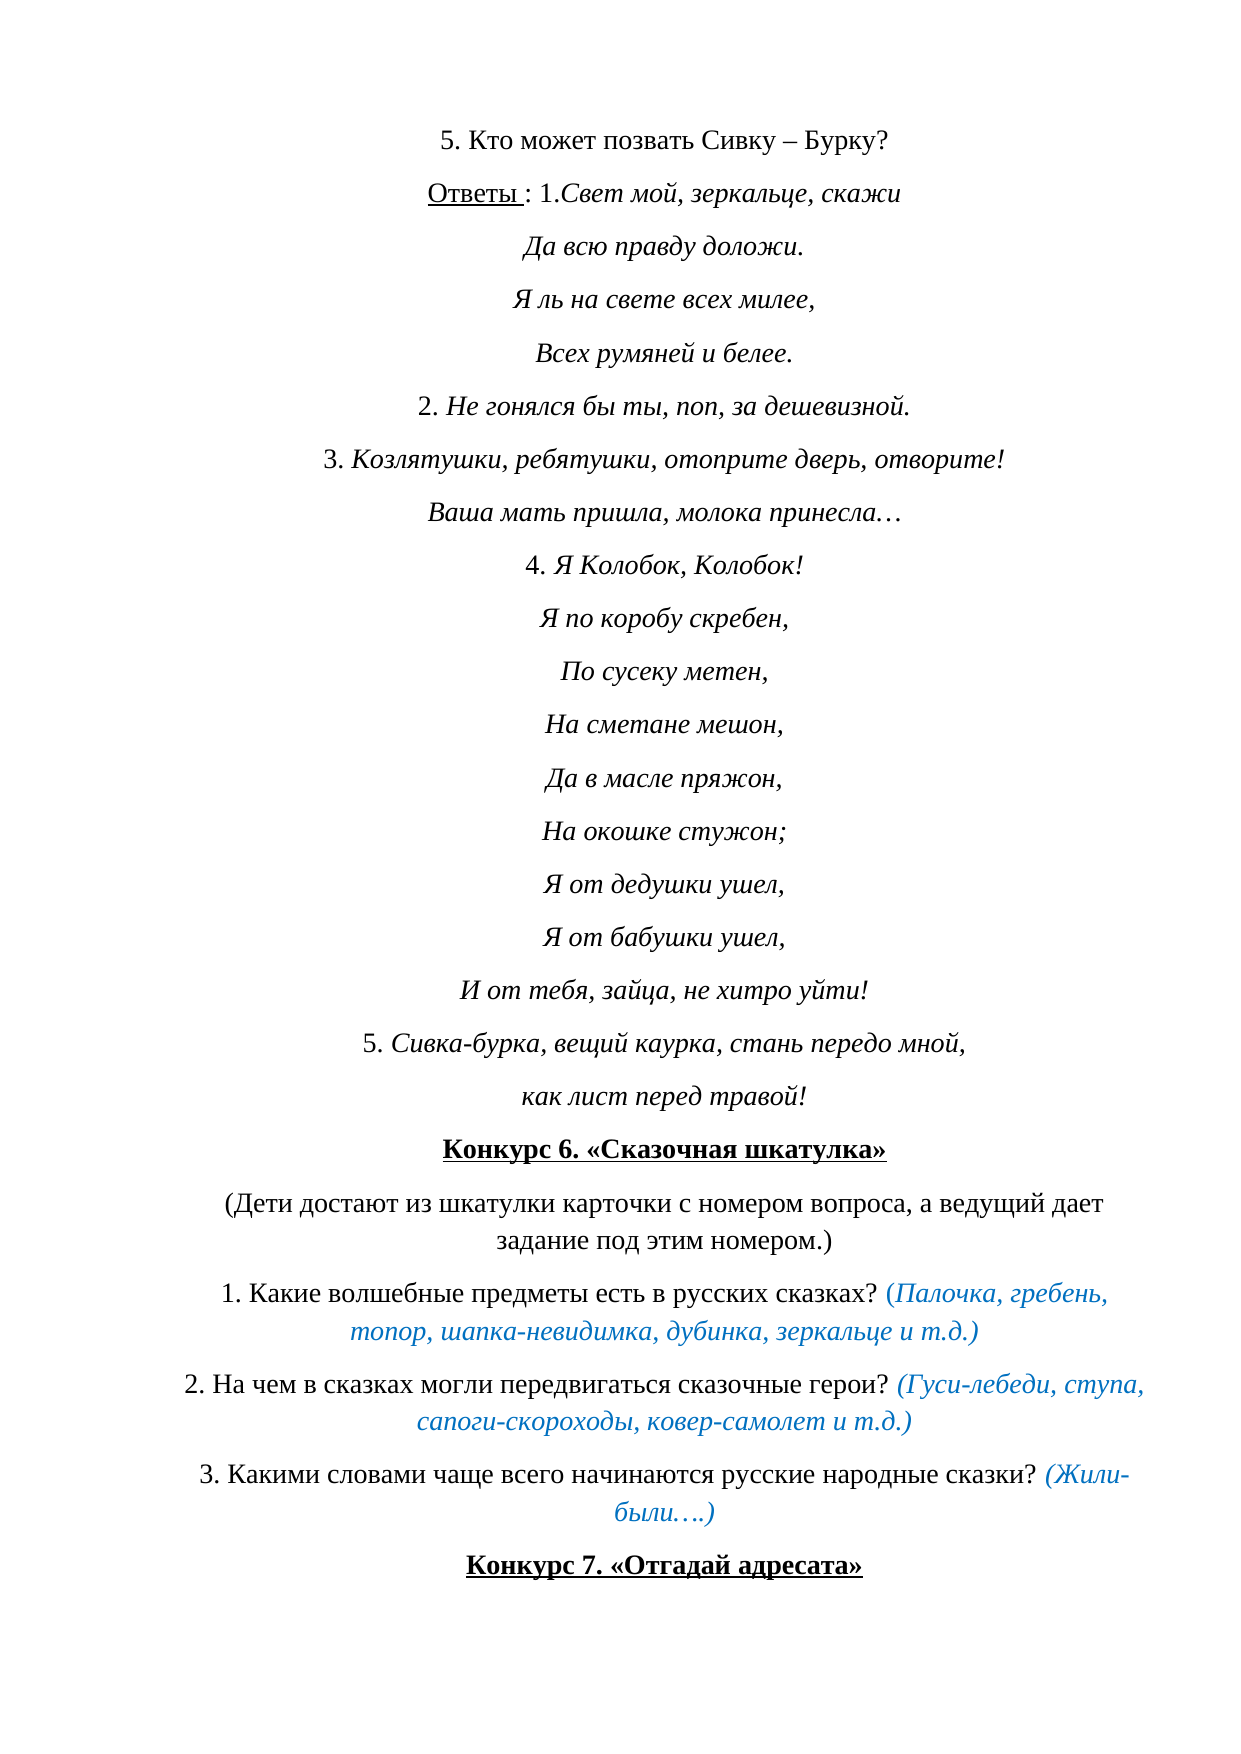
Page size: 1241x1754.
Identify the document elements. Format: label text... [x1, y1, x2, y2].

text На окошке стужон; [177, 809, 1152, 846]
text Да в масле пряжон, [177, 756, 1152, 793]
text Всех румяней и белее. [177, 331, 1152, 368]
text как лист перед травой! [177, 1074, 1152, 1112]
text Да всю правду доложи. [177, 224, 1152, 262]
text Я по коробу скребен, [177, 596, 1152, 634]
text 5. Сивка-бурка, вещий каурка, стань передо мной, [177, 1021, 1152, 1059]
text Ваша мать пришла, молока принесла… [177, 490, 1152, 527]
text Я от дедушки ушел, [177, 862, 1152, 899]
text 3. Козлятушки, ребятушки, отоприте дверь, отворите! [177, 437, 1152, 474]
text Конкурс 7. «Отгадай адресата» [177, 1543, 1152, 1581]
text 5. Кто может позвать Сивку – Бурку? [177, 118, 1152, 156]
text На сметане мешон, [177, 702, 1152, 740]
text И от тебя, зайца, не хитро уйти! [177, 968, 1152, 1006]
text 2. На чем в сказках могли передвигаться сказочные герои? (Гуси-лебеди, ступа, сапоги-скороходы, ковер-самолет и т.д.) [177, 1362, 1152, 1437]
text По сусеку метен, [177, 649, 1152, 687]
text 3. Какими словами чаще всего начинаются русские народные сказки? (Жили-были….) [177, 1452, 1152, 1527]
text Я ль на свете всех милее, [177, 277, 1152, 315]
text Конкурс 6. «Сказочная шкатулка» [177, 1127, 1152, 1165]
text (Дети достают из шкатулки карточки с номером вопроса, а ведущий дает задание под этим номером.) [177, 1181, 1152, 1256]
text 1. Какие волшебные предметы есть в русских сказках? (Палочка, гребень, топор, шапка-невидимка, дубинка, зеркальце и т.д.) [177, 1271, 1152, 1346]
text 4. Я Колобок, Колобок! [177, 543, 1152, 581]
text Я от бабушки ушел, [177, 915, 1152, 952]
text Ответы : 1.Свет мой, зеркальце, скажи [177, 171, 1152, 209]
text 2. Не гонялся бы ты, поп, за дешевизной. [177, 384, 1152, 421]
